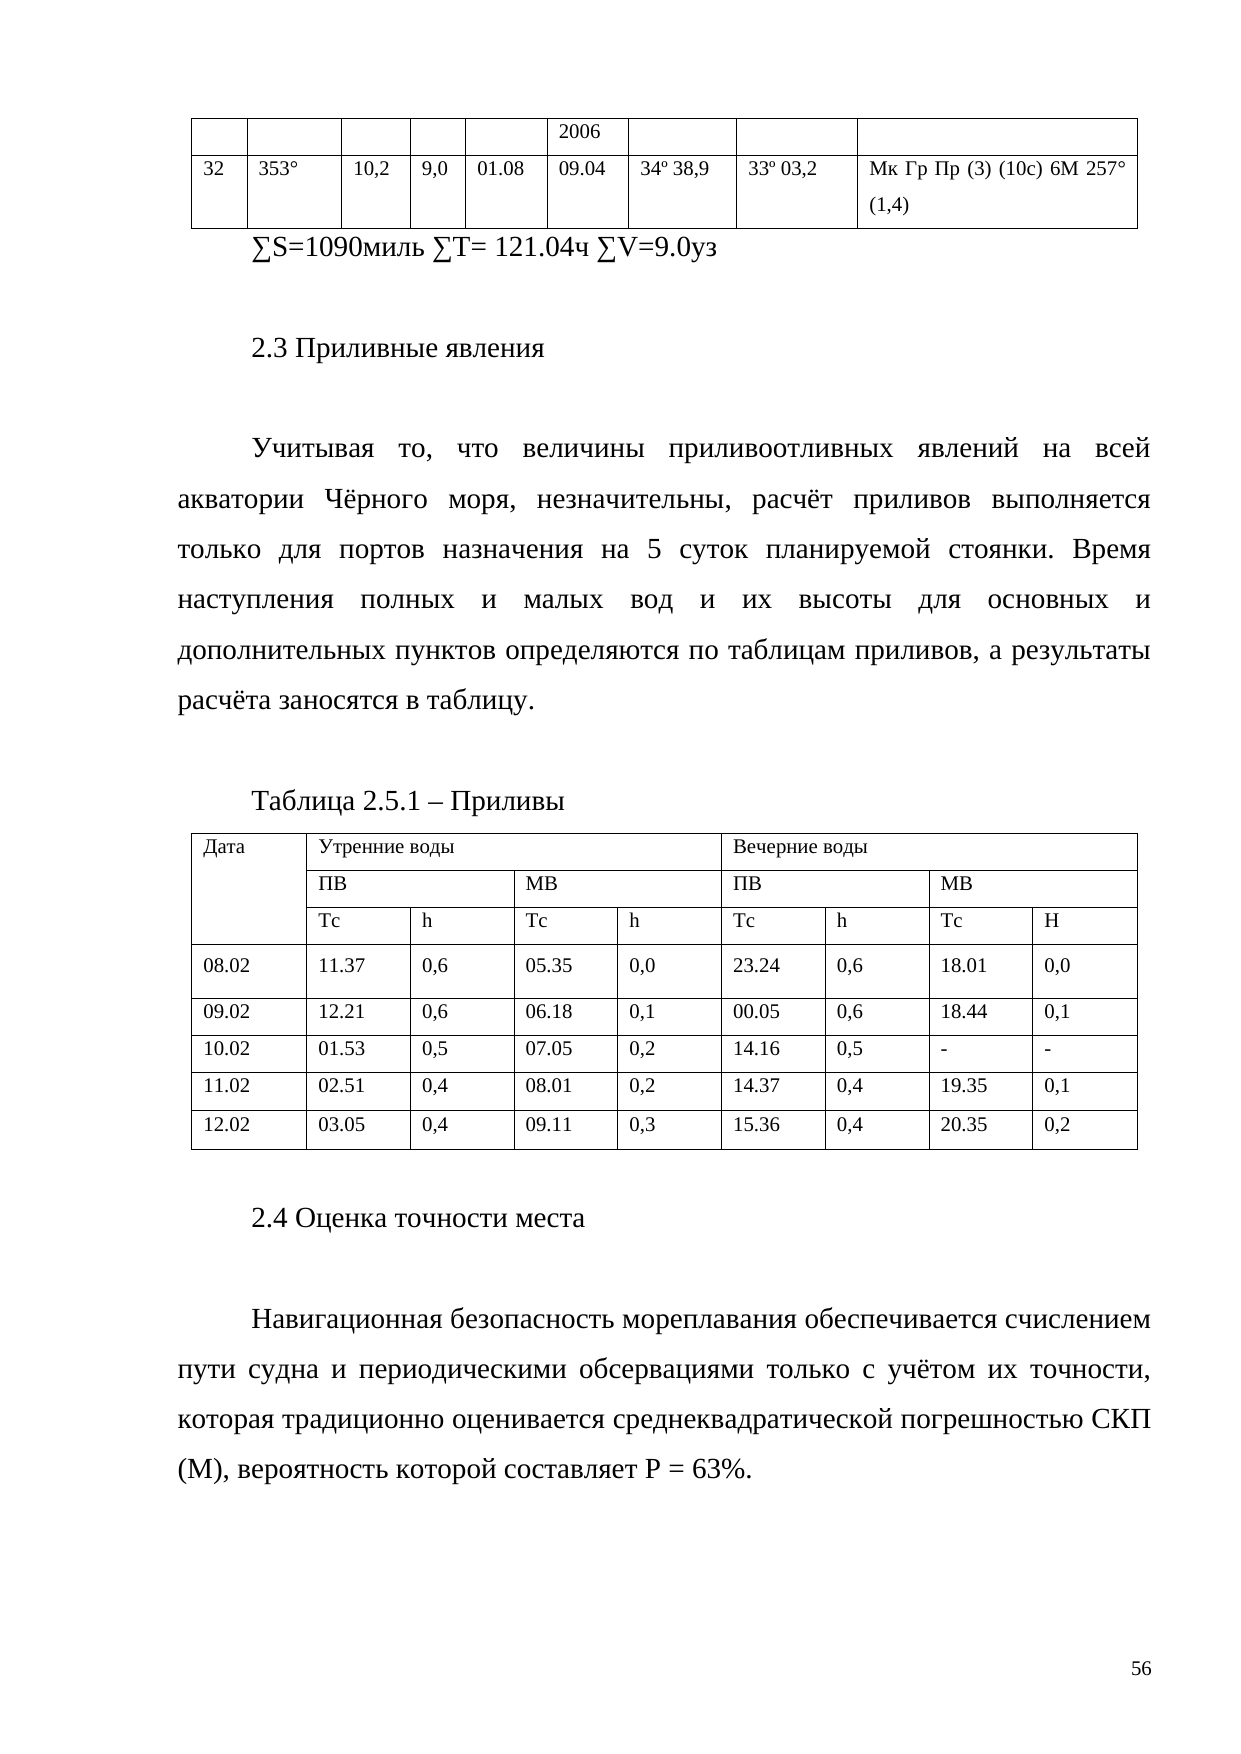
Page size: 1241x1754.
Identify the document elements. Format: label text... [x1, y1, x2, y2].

text 2.4 Оценка точности места [177, 1200, 1152, 1234]
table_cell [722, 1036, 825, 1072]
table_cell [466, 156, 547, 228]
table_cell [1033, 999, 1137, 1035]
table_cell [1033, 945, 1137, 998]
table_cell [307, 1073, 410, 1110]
text ∑S=1090миль ∑T= 121.04ч ∑V=9.0уз [177, 229, 1152, 263]
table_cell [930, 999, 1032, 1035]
text Учитывая то, что величины приливоотливных явлений на всей акватории Чёрного моря, незначительны, расчёт приливов выполняется только для портов назначения на 5 суток планируемой стоянки. Время наступления полных и малых вод и их высоты для основных и дополнительных пунктов определяются по таблицам приливов, а результаты расчёта заносятся в таблицу. [177, 431, 1152, 716]
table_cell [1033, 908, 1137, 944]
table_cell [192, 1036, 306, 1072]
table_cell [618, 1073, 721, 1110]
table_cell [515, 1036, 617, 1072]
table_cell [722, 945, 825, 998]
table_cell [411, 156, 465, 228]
text 2.3 Приливные явления [177, 330, 1152, 363]
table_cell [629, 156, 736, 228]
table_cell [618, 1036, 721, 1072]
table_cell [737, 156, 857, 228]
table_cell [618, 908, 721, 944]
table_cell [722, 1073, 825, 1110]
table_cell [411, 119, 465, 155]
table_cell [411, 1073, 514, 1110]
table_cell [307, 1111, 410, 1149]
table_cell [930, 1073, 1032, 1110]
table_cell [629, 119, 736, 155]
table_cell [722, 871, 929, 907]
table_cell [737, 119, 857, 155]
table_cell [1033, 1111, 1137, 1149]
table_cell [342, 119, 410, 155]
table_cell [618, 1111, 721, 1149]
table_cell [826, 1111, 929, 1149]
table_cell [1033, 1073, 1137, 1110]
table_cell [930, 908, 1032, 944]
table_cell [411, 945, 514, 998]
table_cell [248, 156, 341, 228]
subtitle Таблица 2.5.1 – Приливы [177, 783, 1152, 816]
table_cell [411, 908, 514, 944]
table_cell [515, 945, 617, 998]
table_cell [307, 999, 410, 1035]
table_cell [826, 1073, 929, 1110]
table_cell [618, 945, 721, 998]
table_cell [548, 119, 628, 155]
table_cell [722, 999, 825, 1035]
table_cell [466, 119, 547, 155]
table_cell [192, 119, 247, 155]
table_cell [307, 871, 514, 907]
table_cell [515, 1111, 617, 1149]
text Навигационная безопасность мореплавания обеспечивается счислением пути судна и периодическими обсервациями только с учётом их точности, которая традиционно оценивается среднеквадратической погрешностью СКП (М), вероятность которой составляет Р = 63%. [177, 1301, 1152, 1485]
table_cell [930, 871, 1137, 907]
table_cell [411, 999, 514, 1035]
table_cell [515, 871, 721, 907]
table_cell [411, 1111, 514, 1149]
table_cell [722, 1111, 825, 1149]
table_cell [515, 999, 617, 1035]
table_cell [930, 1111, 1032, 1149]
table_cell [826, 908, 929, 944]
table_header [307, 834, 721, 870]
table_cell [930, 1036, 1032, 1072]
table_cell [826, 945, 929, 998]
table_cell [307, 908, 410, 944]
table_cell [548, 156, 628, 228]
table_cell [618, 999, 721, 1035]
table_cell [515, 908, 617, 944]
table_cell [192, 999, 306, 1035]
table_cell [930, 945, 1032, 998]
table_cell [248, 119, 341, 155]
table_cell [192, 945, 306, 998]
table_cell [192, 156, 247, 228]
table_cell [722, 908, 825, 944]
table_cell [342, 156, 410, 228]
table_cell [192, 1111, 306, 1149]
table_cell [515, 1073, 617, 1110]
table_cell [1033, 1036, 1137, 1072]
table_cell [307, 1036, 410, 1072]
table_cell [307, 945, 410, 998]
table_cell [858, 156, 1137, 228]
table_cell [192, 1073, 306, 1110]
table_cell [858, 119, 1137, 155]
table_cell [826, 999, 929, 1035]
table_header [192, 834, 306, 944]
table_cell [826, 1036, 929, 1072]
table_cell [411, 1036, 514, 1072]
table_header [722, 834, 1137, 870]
